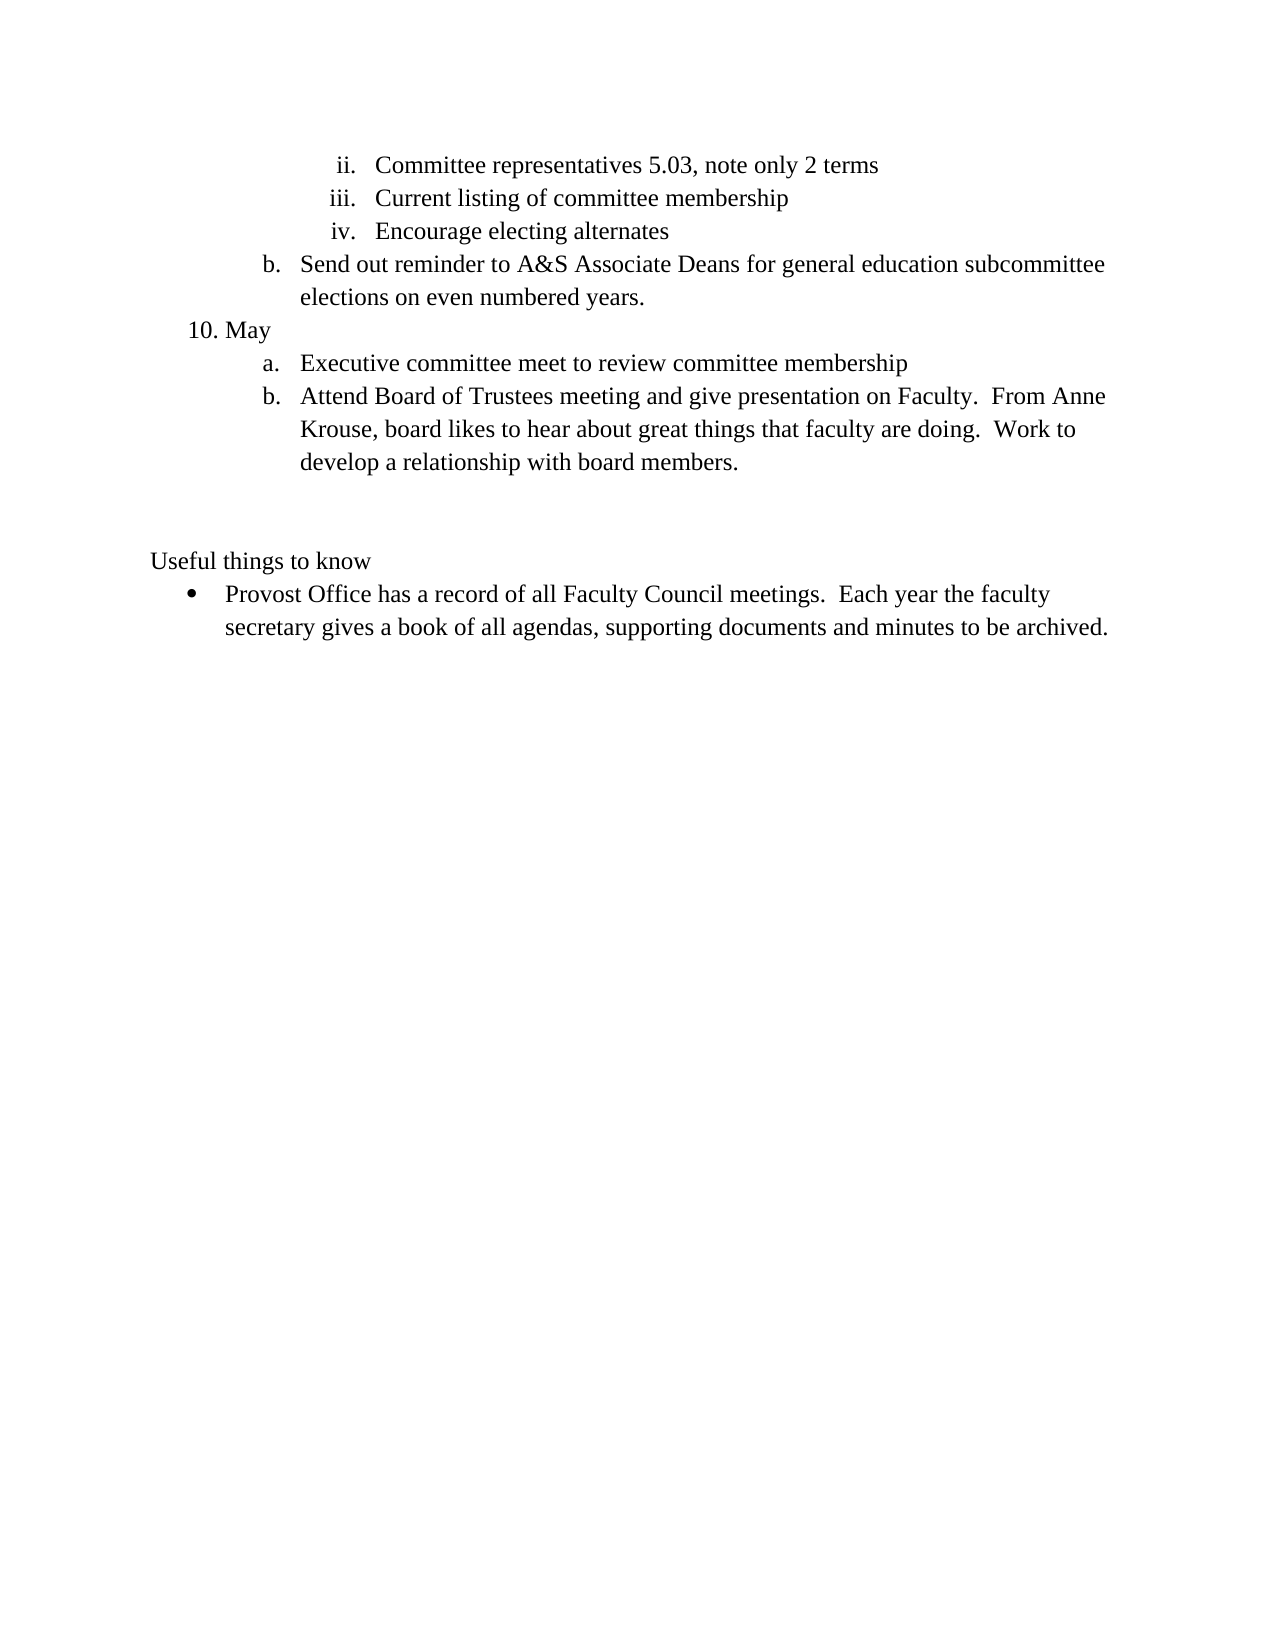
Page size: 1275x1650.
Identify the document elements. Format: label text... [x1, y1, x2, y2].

list Encourage electing alternates [356, 216, 1125, 245]
list May [187, 315, 1125, 344]
list Provost Office has a record of all Faculty Council meetings. Each year the faculty secretary gives a book of all agendas, supporting documents and minutes to be archived. [187, 579, 1125, 641]
list Current listing of committee membership [356, 183, 1125, 212]
list Executive committee meet to review committee membership [262, 348, 1125, 377]
list Send out reminder to A&S Associate Deans for general education subcommittee elections on even numbered years. [262, 249, 1125, 311]
text Useful things to know [150, 546, 1125, 575]
list Attend Board of Trustees meeting and give presentation on Faculty. From Anne Krouse, board likes to hear about great things that faculty are doing. Work to develop a relationship with board members. [262, 381, 1125, 476]
list Committee representatives 5.03, note only 2 terms [356, 150, 1125, 179]
